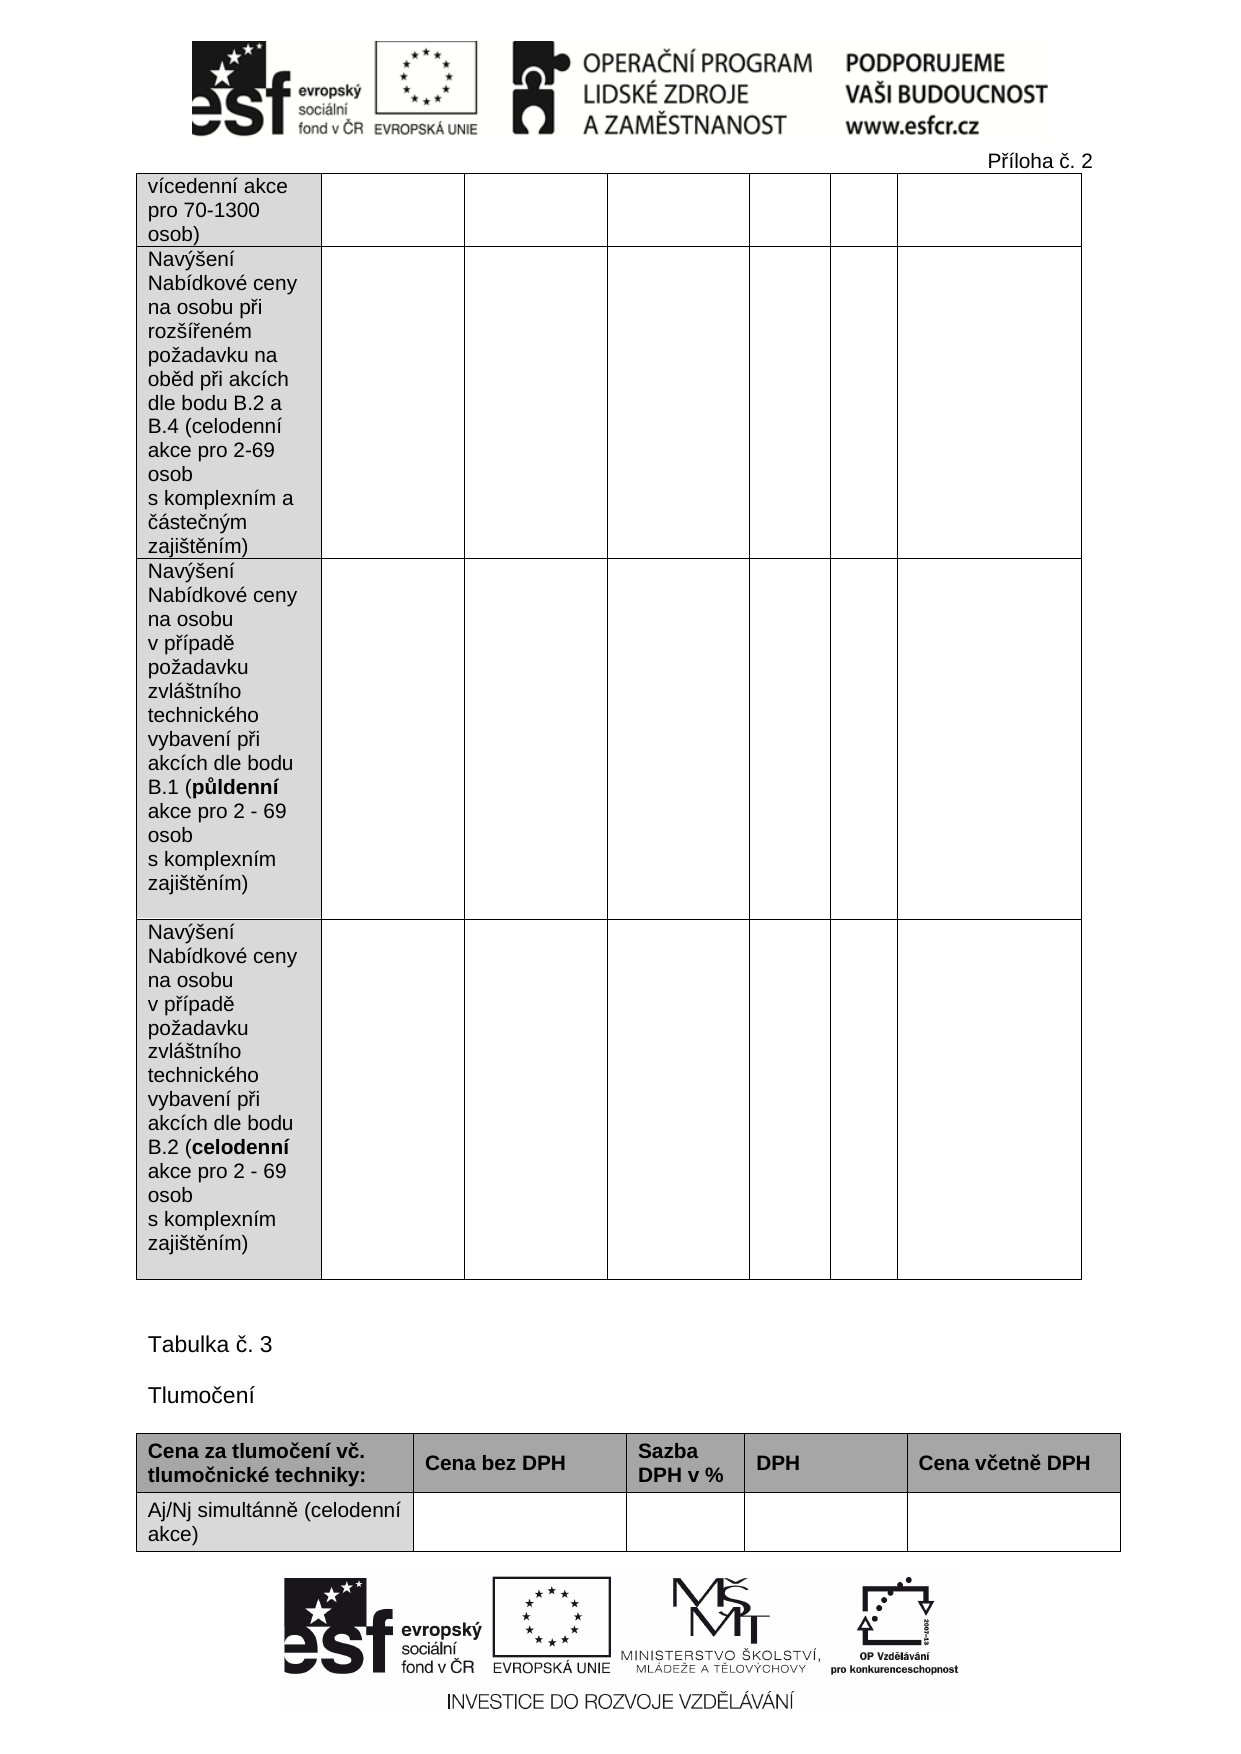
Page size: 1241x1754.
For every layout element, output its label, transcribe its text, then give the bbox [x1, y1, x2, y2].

table_cell [750, 920, 830, 1279]
table_cell [750, 247, 830, 558]
table_cell [831, 559, 897, 918]
table_cell [465, 174, 607, 246]
table_cell Navýšení Nabídkové ceny na osobu v případě požadavku zvláštního technického vybavení při akcích dle bodu B.1 (půldenní akce pro 2 - 69 osob s komplexním zajištěním) [137, 559, 321, 918]
table_cell [750, 559, 830, 918]
table_header Cena za tlumočení vč. tlumočnické techniky: [137, 1434, 413, 1492]
table_cell [831, 174, 897, 246]
table_cell [898, 174, 1081, 246]
table_cell [465, 247, 607, 558]
text Tlumočení [148, 1382, 1093, 1408]
table_cell [322, 174, 464, 246]
table_header Cena včetně DPH [908, 1434, 1120, 1492]
picture [281, 1573, 959, 1711]
table_cell [750, 174, 830, 246]
table_cell [831, 247, 897, 558]
table_cell [608, 174, 749, 246]
text Tabulka č. 3 [148, 1331, 1093, 1357]
picture [192, 41, 1048, 141]
table_header Cena bez DPH [414, 1434, 626, 1492]
table_cell Navýšení Nabídkové ceny na osobu v případě požadavku zvláštního technického vybavení při akcích dle bodu B.2 (celodenní akce pro 2 - 69 osob s komplexním zajištěním) [137, 920, 321, 1279]
table_cell [745, 1493, 907, 1551]
table_cell [898, 559, 1081, 918]
table_cell [608, 559, 749, 918]
table_cell [322, 559, 464, 918]
table_cell [414, 1493, 626, 1551]
table_header DPH [745, 1434, 907, 1492]
table_cell [465, 559, 607, 918]
table_cell [465, 920, 607, 1279]
table_cell [608, 920, 749, 1279]
table_cell [322, 920, 464, 1279]
table_cell [322, 247, 464, 558]
table_header Sazba DPH v % [627, 1434, 744, 1492]
table_cell Aj/Nj simultánně (celodenní akce) [137, 1493, 413, 1551]
table_cell [908, 1493, 1120, 1551]
table_cell [898, 247, 1081, 558]
table_cell [608, 247, 749, 558]
table_cell [831, 920, 897, 1279]
table_cell Navýšení Nabídkové ceny na osobu při rozšířeném požadavku na oběd při akcích dle bodu A (jednodenní a vícedenní akce pro 70-1300 osob) [137, 174, 321, 246]
table_cell [627, 1493, 744, 1551]
table_cell Navýšení Nabídkové ceny na osobu při rozšířeném požadavku na oběd při akcích dle bodu B.2 a B.4 (celodenní akce pro 2-69 osob s komplexním a částečným zajištěním) [137, 247, 321, 558]
table_cell [898, 920, 1081, 1279]
